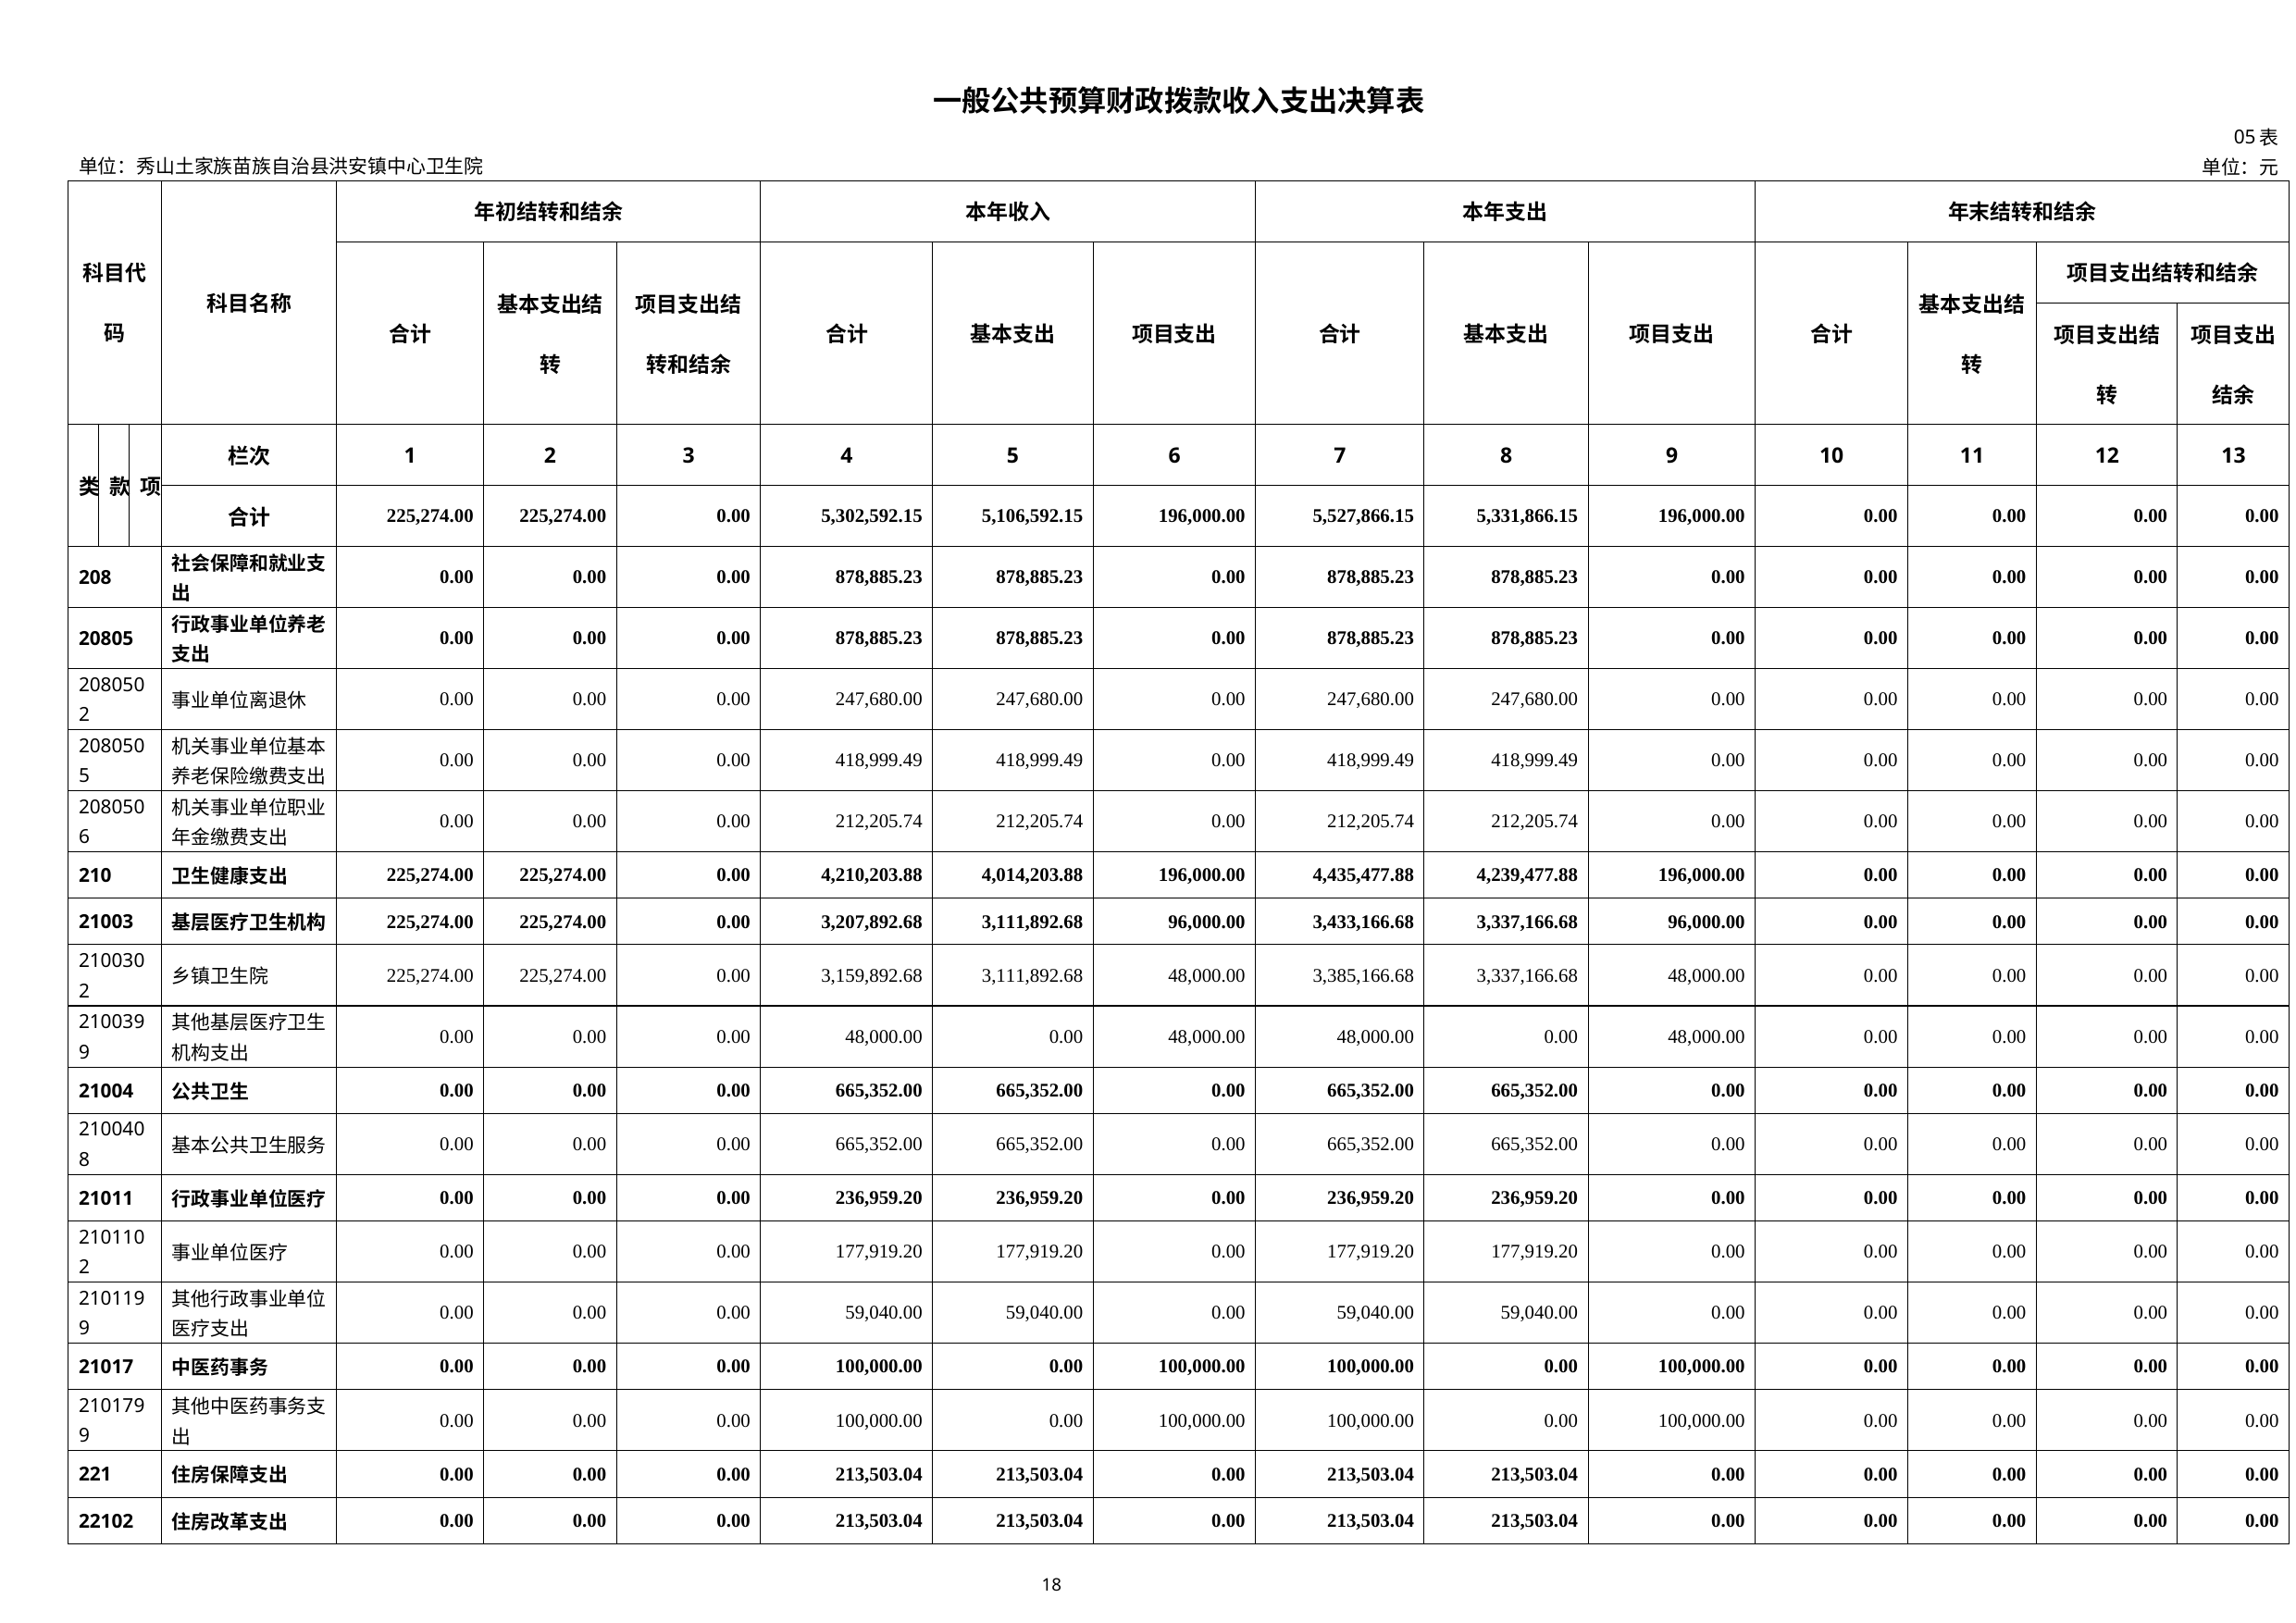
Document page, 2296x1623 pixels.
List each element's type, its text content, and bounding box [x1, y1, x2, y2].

table_cell 213,503.04 [761, 1498, 932, 1543]
table_cell 0.00 [2178, 945, 2289, 1005]
table_cell 665,352.00 [1424, 1114, 1588, 1174]
table_cell 0.00 [2037, 852, 2177, 898]
table_cell 项目支出结转 [2037, 304, 2177, 424]
table_cell 0.00 [1094, 547, 1255, 607]
table_cell 100,000.00 [1589, 1344, 1755, 1389]
table_cell 0.00 [1908, 945, 2036, 1005]
table_cell 0.00 [1424, 1344, 1588, 1389]
table_cell 项目支出结转和结余 [617, 242, 760, 424]
table_cell 225,274.00 [337, 486, 483, 546]
table_cell 48,000.00 [761, 1007, 932, 1066]
table_cell 单位：元 [2178, 150, 2289, 180]
table_cell 0.00 [1756, 1007, 1907, 1066]
table_cell 665,352.00 [761, 1114, 932, 1174]
table_cell 878,885.23 [1424, 608, 1588, 668]
table_cell 0.00 [337, 669, 483, 729]
table_cell 59,040.00 [933, 1282, 1093, 1343]
table_cell 0.00 [337, 1498, 483, 1543]
table_cell 0.00 [484, 1344, 616, 1389]
table_cell 3,385,166.68 [1256, 945, 1423, 1005]
table_cell 合计 [1756, 242, 1907, 424]
table_cell 0.00 [617, 547, 760, 607]
table_cell 4,435,477.88 [1256, 852, 1423, 898]
table_cell 住房改革支出 [162, 1498, 336, 1543]
table_cell 0.00 [1756, 1498, 1907, 1543]
table_cell 6 [1094, 425, 1255, 485]
table_cell 0.00 [933, 1007, 1093, 1066]
table_cell 0.00 [2178, 1498, 2289, 1543]
table_cell 基本支出结转 [1908, 242, 2036, 424]
table_cell 0.00 [1094, 1114, 1255, 1174]
table_cell 2100408 [68, 1114, 161, 1174]
table_cell 行政事业单位养老支出 [162, 608, 336, 668]
table_cell 0.00 [1756, 1451, 1907, 1496]
table_cell 0.00 [337, 1282, 483, 1343]
table_cell 11 [1908, 425, 2036, 485]
table_cell 0.00 [1094, 669, 1255, 729]
table_cell 0.00 [484, 1221, 616, 1282]
table_cell 4 [761, 425, 932, 485]
table_cell 项目支出 [1589, 242, 1755, 424]
table_cell 0.00 [1908, 1344, 2036, 1389]
table_cell 项 [130, 425, 161, 546]
table_cell 0.00 [2037, 898, 2177, 944]
table_cell 0.00 [617, 1390, 760, 1450]
table_cell 年初结转和结余 [337, 181, 760, 242]
table_cell 0.00 [617, 1282, 760, 1343]
table_cell 236,959.20 [1424, 1175, 1588, 1220]
table_cell 0.00 [1589, 791, 1755, 851]
table_cell 0.00 [1589, 1282, 1755, 1343]
table_cell 0.00 [337, 1344, 483, 1389]
table_cell 项目支出 [1094, 242, 1255, 424]
table_cell 0.00 [484, 791, 616, 851]
table_cell 212,205.74 [1256, 791, 1423, 851]
table_cell 878,885.23 [761, 608, 932, 668]
table_cell 213,503.04 [1424, 1498, 1588, 1543]
table_cell 0.00 [2178, 669, 2289, 729]
table_cell 100,000.00 [1589, 1390, 1755, 1450]
table_cell 0.00 [2037, 1390, 2177, 1450]
table_cell 2100399 [68, 1007, 161, 1066]
table_cell 418,999.49 [761, 730, 932, 790]
table_cell 0.00 [933, 1344, 1093, 1389]
table_cell 0.00 [2037, 1068, 2177, 1113]
table_cell 0.00 [1756, 486, 1907, 546]
table_cell 665,352.00 [933, 1068, 1093, 1113]
table_cell 878,885.23 [1424, 547, 1588, 607]
table_cell 0.00 [617, 486, 760, 546]
table_cell 0.00 [2178, 1068, 2289, 1113]
table_cell 0.00 [2178, 852, 2289, 898]
table_cell 0.00 [1908, 1114, 2036, 1174]
table_cell 本年收入 [761, 181, 1255, 242]
table_cell 0.00 [617, 1175, 760, 1220]
table_cell 0.00 [484, 1451, 616, 1496]
table_cell 0.00 [617, 1114, 760, 1174]
table_cell 0.00 [1908, 608, 2036, 668]
table_cell 0.00 [1589, 1451, 1755, 1496]
table_cell 0.00 [1756, 1221, 1907, 1282]
table_cell 177,919.20 [1424, 1221, 1588, 1282]
table_cell 0.00 [617, 669, 760, 729]
table_cell 05表 [2178, 120, 2289, 150]
table_cell 0.00 [1094, 608, 1255, 668]
table_cell 住房保障支出 [162, 1451, 336, 1496]
table_cell 0.00 [1589, 669, 1755, 729]
table_cell 0.00 [2037, 945, 2177, 1005]
table_cell 418,999.49 [1424, 730, 1588, 790]
table_cell 0.00 [337, 1390, 483, 1450]
table_cell 0.00 [1589, 1221, 1755, 1282]
table_cell 247,680.00 [761, 669, 932, 729]
table_cell 0.00 [1908, 1007, 2036, 1066]
table_cell 0.00 [617, 1221, 760, 1282]
table_cell 0.00 [2178, 898, 2289, 944]
table_cell 0.00 [617, 730, 760, 790]
table_cell 0.00 [1756, 1114, 1907, 1174]
table_cell 0.00 [2037, 1175, 2177, 1220]
table_cell 100,000.00 [761, 1390, 932, 1450]
table_cell 3,433,166.68 [1256, 898, 1423, 944]
table_cell 3,111,892.68 [933, 945, 1093, 1005]
table_cell 0.00 [2178, 1007, 2289, 1066]
table_cell 0.00 [2178, 486, 2289, 546]
table_cell 0.00 [337, 1114, 483, 1174]
table_cell 0.00 [2037, 1451, 2177, 1496]
table_cell 0.00 [1756, 898, 1907, 944]
table_cell 科目名称 [162, 181, 336, 424]
table_cell 878,885.23 [933, 608, 1093, 668]
table_cell 其他中医药事务支出 [162, 1390, 336, 1450]
table_cell 213,503.04 [1256, 1451, 1423, 1496]
table_cell 212,205.74 [933, 791, 1093, 851]
table_cell 213,503.04 [933, 1451, 1093, 1496]
table_cell 0.00 [2037, 1221, 2177, 1282]
table_cell 0.00 [484, 547, 616, 607]
table_cell 0.00 [1094, 730, 1255, 790]
table_header 一般公共预算财政拨款收入支出决算表 [68, 60, 2289, 119]
table_cell 0.00 [1756, 669, 1907, 729]
table_cell 基本支出 [1424, 242, 1588, 424]
table_cell 0.00 [2178, 608, 2289, 668]
table_cell 22102 [68, 1498, 161, 1543]
table_cell 公共卫生 [162, 1068, 336, 1113]
table_cell 0.00 [2037, 730, 2177, 790]
table_cell 0.00 [1094, 1498, 1255, 1543]
table_cell 项目支出结余 [2178, 304, 2289, 424]
table_cell 0.00 [1908, 730, 2036, 790]
table_cell 2080502 [68, 669, 161, 729]
table_cell 0.00 [933, 1390, 1093, 1450]
table_cell 0.00 [1908, 547, 2036, 607]
table_cell 0.00 [617, 1344, 760, 1389]
table_cell 合计 [162, 486, 336, 546]
table_cell 0.00 [484, 1498, 616, 1543]
table_cell 0.00 [484, 1282, 616, 1343]
table_cell 7 [1256, 425, 1423, 485]
table_cell 665,352.00 [1256, 1114, 1423, 1174]
table_cell 0.00 [1094, 1175, 1255, 1220]
table_cell 0.00 [1094, 1221, 1255, 1282]
table_cell 247,680.00 [1256, 669, 1423, 729]
table_cell 665,352.00 [1256, 1068, 1423, 1113]
table_cell 0.00 [1756, 730, 1907, 790]
table_cell 0.00 [1908, 669, 2036, 729]
table_cell 0.00 [1094, 1451, 1255, 1496]
table_cell 225,274.00 [484, 852, 616, 898]
table_cell 0.00 [484, 1114, 616, 1174]
table_cell 0.00 [2178, 1221, 2289, 1282]
table_cell 4,210,203.88 [761, 852, 932, 898]
table_cell 878,885.23 [933, 547, 1093, 607]
table_cell 3,207,892.68 [761, 898, 932, 944]
table_cell 213,503.04 [933, 1498, 1093, 1543]
table_cell 21003 [68, 898, 161, 944]
table_cell 48,000.00 [1589, 1007, 1755, 1066]
table_cell 0.00 [2037, 486, 2177, 546]
table_cell 0.00 [337, 1221, 483, 1282]
table_cell 0.00 [1756, 852, 1907, 898]
table_cell 5 [933, 425, 1093, 485]
table_cell 0.00 [2037, 1282, 2177, 1343]
table_cell 乡镇卫生院 [162, 945, 336, 1005]
table_cell 0.00 [2178, 1451, 2289, 1496]
table_cell 0.00 [1756, 608, 1907, 668]
table_cell 0.00 [337, 608, 483, 668]
table_cell 12 [2037, 425, 2177, 485]
table_cell 行政事业单位医疗 [162, 1175, 336, 1220]
table_cell 3,337,166.68 [1424, 945, 1588, 1005]
table_cell 0.00 [617, 945, 760, 1005]
table_cell 225,274.00 [484, 486, 616, 546]
table_cell 8 [1424, 425, 1588, 485]
table_cell 0.00 [1589, 1175, 1755, 1220]
table_cell 5,106,592.15 [933, 486, 1093, 546]
table_cell 0.00 [484, 1068, 616, 1113]
table_cell 48,000.00 [1256, 1007, 1423, 1066]
table_cell 0.00 [2037, 1114, 2177, 1174]
table_cell 5,331,866.15 [1424, 486, 1588, 546]
table_cell 196,000.00 [1094, 486, 1255, 546]
table_cell 2100302 [68, 945, 161, 1005]
table_cell 0.00 [1908, 1221, 2036, 1282]
table_cell 21017 [68, 1344, 161, 1389]
table_cell 栏次 [162, 425, 336, 485]
table_cell 418,999.49 [933, 730, 1093, 790]
table_cell 0.00 [1424, 1007, 1588, 1066]
table_cell 0.00 [617, 852, 760, 898]
table_cell 0.00 [1908, 486, 2036, 546]
table_cell 0.00 [1589, 608, 1755, 668]
table_cell 59,040.00 [1424, 1282, 1588, 1343]
table_cell 2101102 [68, 1221, 161, 1282]
table_cell 10 [1756, 425, 1907, 485]
table_cell 0.00 [617, 791, 760, 851]
table_cell 0.00 [2178, 791, 2289, 851]
table_cell 665,352.00 [761, 1068, 932, 1113]
table_cell 基本公共卫生服务 [162, 1114, 336, 1174]
table_cell 665,352.00 [1424, 1068, 1588, 1113]
table_cell 0.00 [484, 1175, 616, 1220]
table_cell 2080505 [68, 730, 161, 790]
table_cell 9 [1589, 425, 1755, 485]
table_cell 225,274.00 [337, 852, 483, 898]
table_cell 878,885.23 [1256, 608, 1423, 668]
table_cell 年末结转和结余 [1756, 181, 2289, 242]
table_cell 2080506 [68, 791, 161, 851]
table_cell 48,000.00 [1094, 945, 1255, 1005]
table_cell 0.00 [484, 1390, 616, 1450]
table_cell 0.00 [1756, 945, 1907, 1005]
table_cell 878,885.23 [1256, 547, 1423, 607]
table_cell 0.00 [1908, 1068, 2036, 1113]
table_cell 59,040.00 [1256, 1282, 1423, 1343]
table_cell 208 [68, 547, 161, 607]
table_cell 878,885.23 [761, 547, 932, 607]
table_cell 0.00 [1756, 1282, 1907, 1343]
table_cell 0.00 [1424, 1390, 1588, 1450]
table_cell 3,159,892.68 [761, 945, 932, 1005]
table_cell 0.00 [337, 1175, 483, 1220]
table_cell 基层医疗卫生机构 [162, 898, 336, 944]
table_cell 4,239,477.88 [1424, 852, 1588, 898]
table_cell 59,040.00 [761, 1282, 932, 1343]
table_cell 21011 [68, 1175, 161, 1220]
table_cell 0.00 [337, 1451, 483, 1496]
table_cell 0.00 [617, 1451, 760, 1496]
table_cell 0.00 [617, 1068, 760, 1113]
table_cell 0.00 [337, 1007, 483, 1066]
table_cell 0.00 [484, 730, 616, 790]
table_cell 665,352.00 [933, 1114, 1093, 1174]
table_cell 247,680.00 [933, 669, 1093, 729]
table_cell 247,680.00 [1424, 669, 1588, 729]
table_cell 0.00 [1756, 1175, 1907, 1220]
table_cell 21004 [68, 1068, 161, 1113]
table_cell 机关事业单位职业年金缴费支出 [162, 791, 336, 851]
table_cell 款 [99, 425, 129, 546]
table_cell 0.00 [337, 1068, 483, 1113]
table_cell 0.00 [1908, 1390, 2036, 1450]
table_cell 0.00 [2178, 1282, 2289, 1343]
table_cell 0.00 [1908, 791, 2036, 851]
table_cell 其他行政事业单位医疗支出 [162, 1282, 336, 1343]
table_cell 96,000.00 [1094, 898, 1255, 944]
table_cell 2101799 [68, 1390, 161, 1450]
table_cell 3,111,892.68 [933, 898, 1093, 944]
table_cell 418,999.49 [1256, 730, 1423, 790]
table_cell 196,000.00 [1589, 486, 1755, 546]
table_cell 基本支出结转 [484, 242, 616, 424]
table_cell 事业单位离退休 [162, 669, 336, 729]
table_cell 1 [337, 425, 483, 485]
table_cell 177,919.20 [761, 1221, 932, 1282]
table_cell 0.00 [2037, 791, 2177, 851]
table_cell 机关事业单位基本养老保险缴费支出 [162, 730, 336, 790]
table_cell 225,274.00 [337, 945, 483, 1005]
table_cell 0.00 [1756, 1068, 1907, 1113]
table_cell 0.00 [1756, 1344, 1907, 1389]
table_cell 0.00 [1756, 547, 1907, 607]
table_cell 2 [484, 425, 616, 485]
table_cell 236,959.20 [761, 1175, 932, 1220]
table_cell 5,302,592.15 [761, 486, 932, 546]
table_cell 225,274.00 [484, 945, 616, 1005]
table_cell 0.00 [1589, 1498, 1755, 1543]
table_cell 类 [68, 425, 98, 546]
table_cell 0.00 [2178, 1390, 2289, 1450]
table_cell 48,000.00 [1094, 1007, 1255, 1066]
table_cell 0.00 [1589, 1068, 1755, 1113]
table_cell 0.00 [337, 730, 483, 790]
table_cell 0.00 [1908, 898, 2036, 944]
table_cell 0.00 [1589, 547, 1755, 607]
table_cell 0.00 [1908, 852, 2036, 898]
table_cell 0.00 [617, 1007, 760, 1066]
table_cell 0.00 [2178, 1344, 2289, 1389]
table_cell 20805 [68, 608, 161, 668]
table_cell 213,503.04 [1256, 1498, 1423, 1543]
table_cell 基本支出 [933, 242, 1093, 424]
table_cell 事业单位医疗 [162, 1221, 336, 1282]
table_cell 0.00 [2037, 1344, 2177, 1389]
table_cell 0.00 [1756, 1390, 1907, 1450]
table_cell 0.00 [1589, 730, 1755, 790]
table_cell 0.00 [2178, 730, 2289, 790]
table_cell 0.00 [1094, 1282, 1255, 1343]
table_cell 3,337,166.68 [1424, 898, 1588, 944]
table_cell 0.00 [2037, 608, 2177, 668]
table_cell 0.00 [1908, 1451, 2036, 1496]
table_cell 0.00 [1094, 791, 1255, 851]
table_cell 其他基层医疗卫生机构支出 [162, 1007, 336, 1066]
table_cell 0.00 [2037, 1007, 2177, 1066]
table_cell 236,959.20 [1256, 1175, 1423, 1220]
table_cell 100,000.00 [1094, 1390, 1255, 1450]
table_cell 0.00 [1094, 1068, 1255, 1113]
table_cell 0.00 [484, 1007, 616, 1066]
table_cell 0.00 [337, 791, 483, 851]
table_cell 225,274.00 [484, 898, 616, 944]
table_cell 213,503.04 [761, 1451, 932, 1496]
table_cell 225,274.00 [337, 898, 483, 944]
table_cell 236,959.20 [933, 1175, 1093, 1220]
table_cell 科目代码 [68, 181, 161, 424]
table_cell 0.00 [484, 608, 616, 668]
table_cell 96,000.00 [1589, 898, 1755, 944]
table_cell 0.00 [2178, 1175, 2289, 1220]
table_cell 3 [617, 425, 760, 485]
table_cell 项目支出结转和结余 [2037, 242, 2289, 303]
table_cell 本年支出 [1256, 181, 1755, 242]
table_cell 0.00 [1908, 1175, 2036, 1220]
table_cell 0.00 [617, 1498, 760, 1543]
table_cell 196,000.00 [1094, 852, 1255, 898]
table_cell 合计 [337, 242, 483, 424]
table_cell 100,000.00 [1256, 1344, 1423, 1389]
table_cell 0.00 [2178, 547, 2289, 607]
table_cell 4,014,203.88 [933, 852, 1093, 898]
table_cell 社会保障和就业支出 [162, 547, 336, 607]
table_cell 213,503.04 [1424, 1451, 1588, 1496]
table_cell 177,919.20 [1256, 1221, 1423, 1282]
table_cell 100,000.00 [761, 1344, 932, 1389]
table_cell 0.00 [2178, 1114, 2289, 1174]
table_cell 13 [2178, 425, 2289, 485]
table_cell 合计 [761, 242, 932, 424]
table_cell 0.00 [1589, 1114, 1755, 1174]
table_cell 212,205.74 [1424, 791, 1588, 851]
table_cell 196,000.00 [1589, 852, 1755, 898]
table_cell 212,205.74 [761, 791, 932, 851]
table_cell 中医药事务 [162, 1344, 336, 1389]
table_cell 0.00 [2037, 1498, 2177, 1543]
table_cell 0.00 [2037, 547, 2177, 607]
table_cell 0.00 [1908, 1498, 2036, 1543]
table_cell 0.00 [1908, 1282, 2036, 1343]
table_cell 0.00 [617, 898, 760, 944]
table_cell 0.00 [484, 669, 616, 729]
table_cell 0.00 [337, 547, 483, 607]
table_cell 2101199 [68, 1282, 161, 1343]
table_cell 100,000.00 [1094, 1344, 1255, 1389]
table_cell 210 [68, 852, 161, 898]
table_cell 合计 [1256, 242, 1423, 424]
table_cell 48,000.00 [1589, 945, 1755, 1005]
table_cell 100,000.00 [1256, 1390, 1423, 1450]
table_cell 单位：秀山土家族苗族自治县洪安镇中心卫生院 [68, 120, 2178, 180]
table_cell 177,919.20 [933, 1221, 1093, 1282]
table_cell 0.00 [1756, 791, 1907, 851]
table_cell 221 [68, 1451, 161, 1496]
table_cell 卫生健康支出 [162, 852, 336, 898]
table_cell 5,527,866.15 [1256, 486, 1423, 546]
table_cell 0.00 [617, 608, 760, 668]
table_cell 0.00 [2037, 669, 2177, 729]
